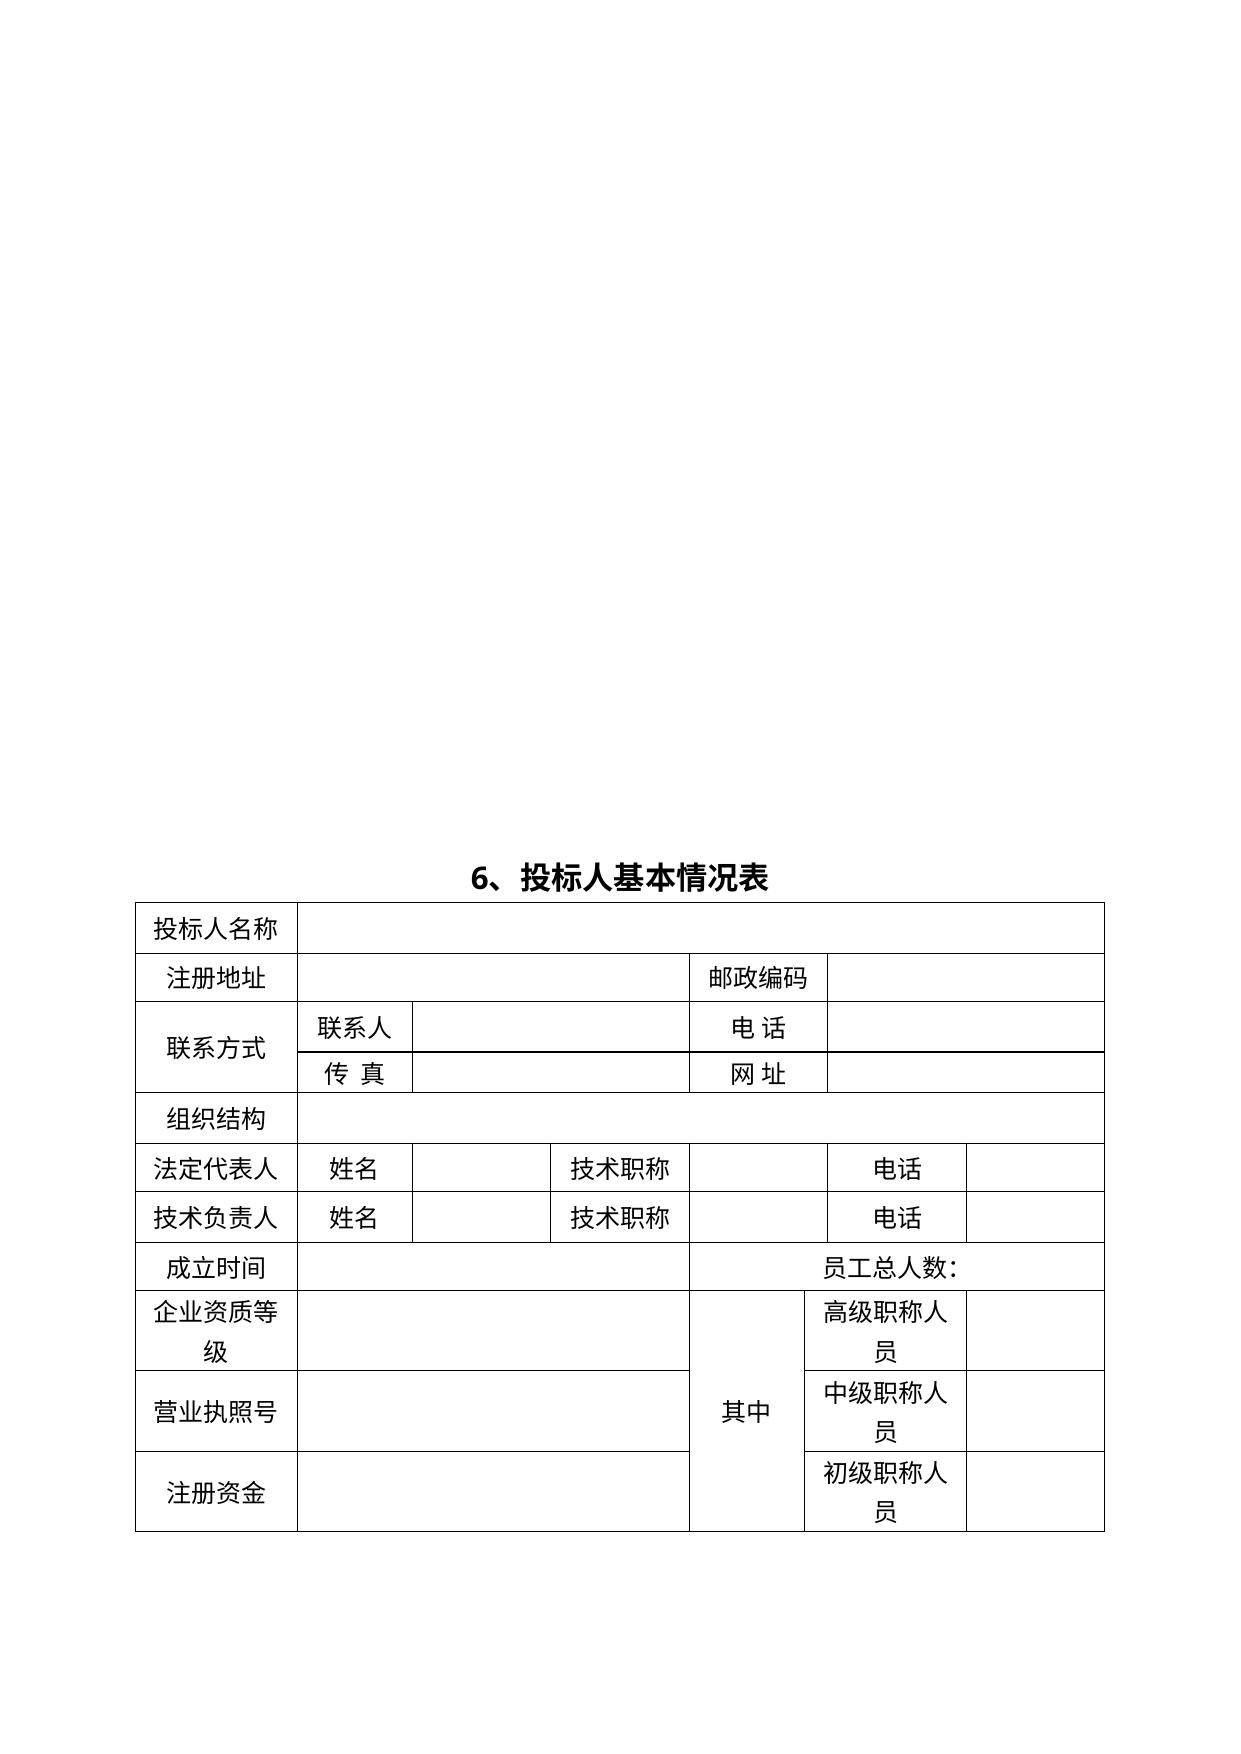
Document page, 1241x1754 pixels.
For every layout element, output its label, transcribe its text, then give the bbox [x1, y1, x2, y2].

table_cell [967, 1371, 1104, 1451]
table_cell 姓名 [298, 1144, 412, 1191]
table_cell 注册地址 [136, 954, 297, 1001]
table_cell 电话 [828, 1192, 966, 1242]
table_cell 传 真 [298, 1053, 412, 1092]
table_cell 法定代表人 [136, 1144, 297, 1191]
table_cell [298, 954, 689, 1001]
table_cell 初级职称人员 [805, 1452, 966, 1531]
table_cell [298, 1291, 689, 1370]
table_cell 邮政编码 [690, 954, 827, 1001]
table_cell [413, 1192, 550, 1242]
table_cell 姓名 [298, 1192, 412, 1242]
table_cell 电 话 [690, 1002, 827, 1051]
table_cell 成立时间 [136, 1243, 297, 1290]
table_cell 其中 [690, 1291, 804, 1531]
table_cell [298, 1452, 689, 1531]
table_cell 网 址 [690, 1053, 827, 1092]
table_cell [413, 1144, 550, 1191]
table_cell 电话 [828, 1144, 966, 1191]
table_header 投标人名称 [136, 903, 297, 952]
table_cell 技术职称 [551, 1192, 689, 1242]
table_cell [690, 1192, 827, 1242]
table_header [298, 903, 1104, 952]
text 6、投标人基本情况表 [118, 839, 1122, 902]
table_cell 中级职称人员 [805, 1371, 966, 1451]
table_cell 技术负责人 [136, 1192, 297, 1242]
table_cell [690, 1144, 827, 1191]
table_cell 注册资金 [136, 1452, 297, 1531]
table_cell [967, 1452, 1104, 1531]
table_cell 联系方式 [136, 1002, 297, 1092]
table_cell 组织结构 [136, 1093, 297, 1143]
table_cell [413, 1053, 689, 1092]
table_cell [967, 1144, 1104, 1191]
table_cell 营业执照号 [136, 1371, 297, 1451]
table_cell [967, 1291, 1104, 1370]
table_cell 高级职称人员 [805, 1291, 966, 1370]
table_cell [298, 1093, 1104, 1143]
table_cell [828, 1053, 1104, 1092]
table_cell [828, 954, 1104, 1001]
table_cell [967, 1192, 1104, 1242]
table_cell [298, 1371, 689, 1451]
table_cell 联系人 [298, 1002, 412, 1051]
table_cell [298, 1243, 689, 1290]
table_cell [828, 1002, 1104, 1051]
table_cell 员工总人数： [690, 1243, 1104, 1290]
table_cell [413, 1002, 689, 1051]
table_cell 技术职称 [551, 1144, 689, 1191]
table_cell 企业资质等级 [136, 1291, 297, 1370]
